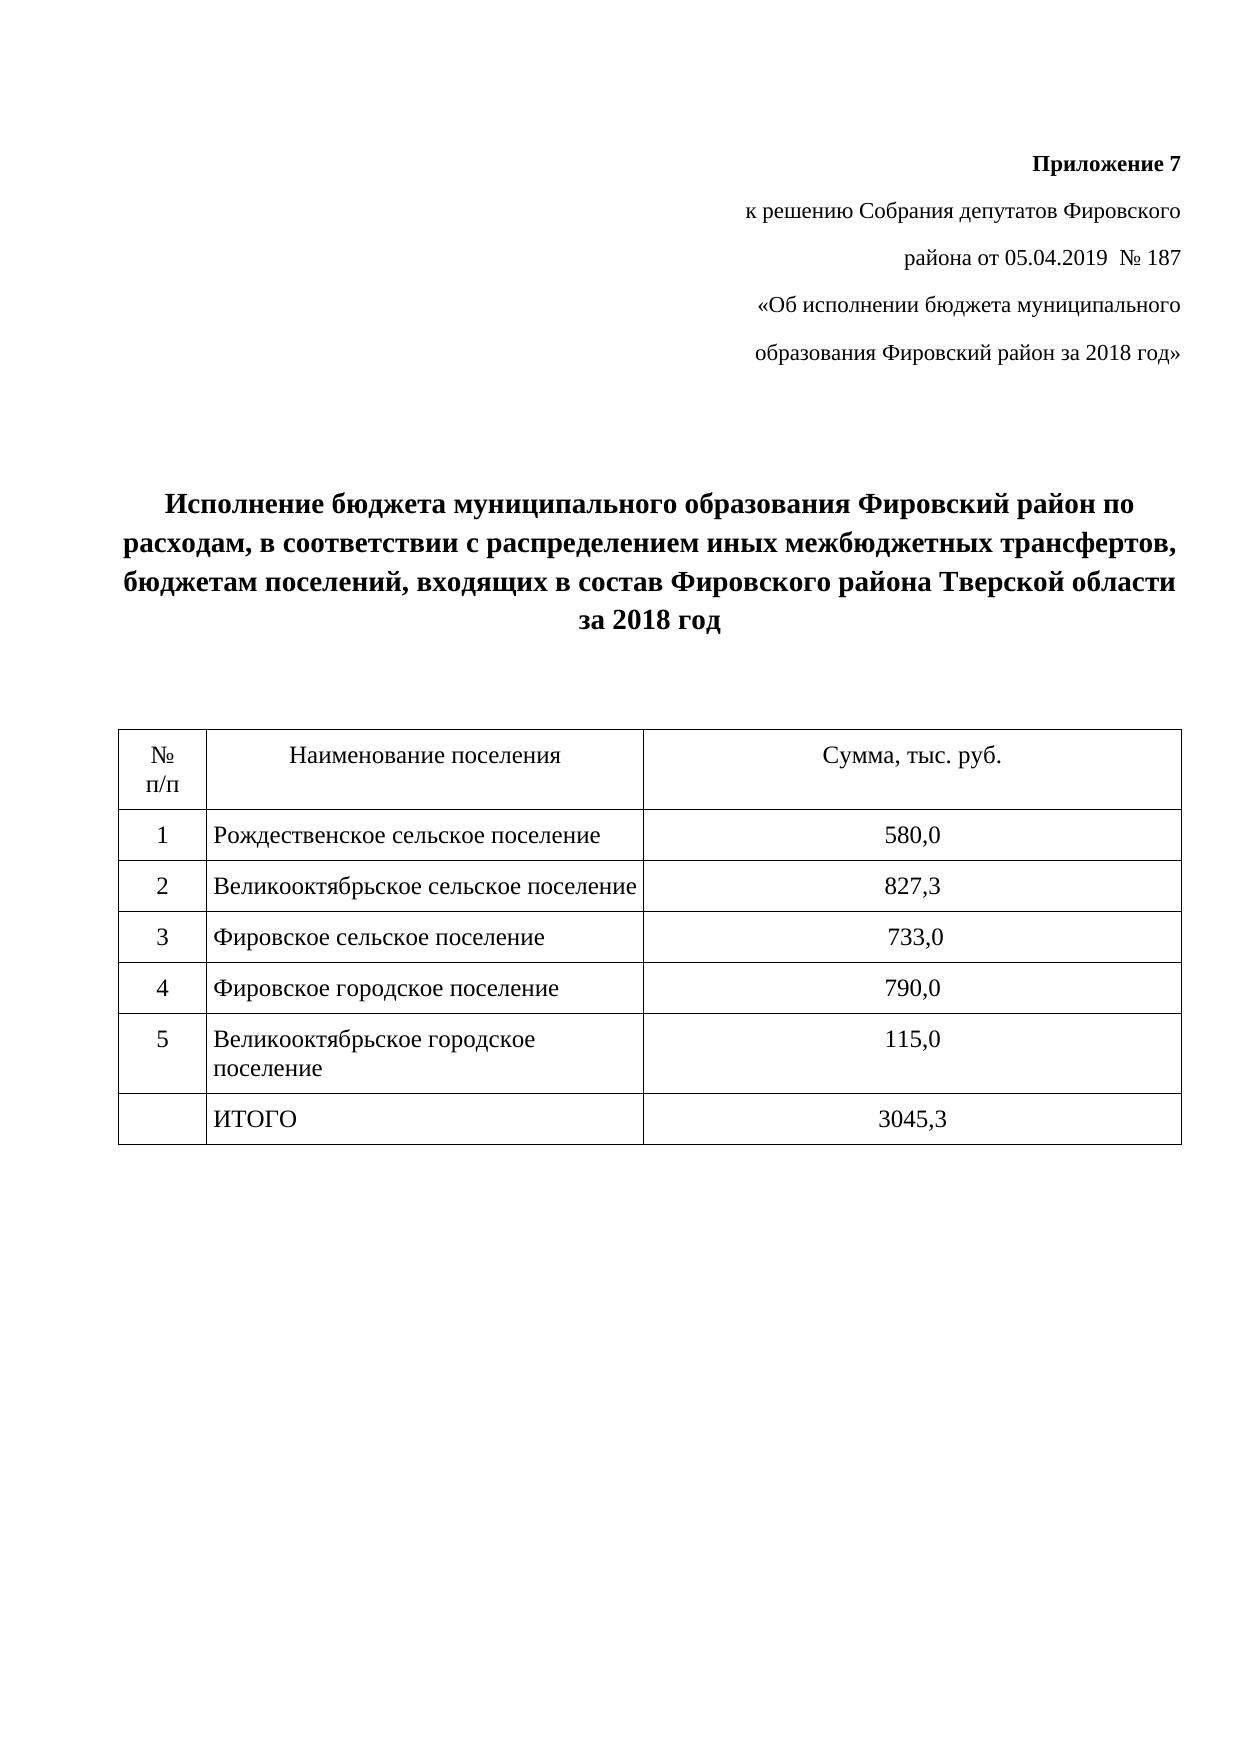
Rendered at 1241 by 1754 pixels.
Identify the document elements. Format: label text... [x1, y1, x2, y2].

table_cell Великооктябрьское сельское поселение [207, 861, 643, 911]
table_header № п/п [119, 730, 206, 808]
text района от 05.04.2019 № 187 [118, 244, 1181, 271]
table_cell ИТОГО [207, 1094, 643, 1143]
table_cell 115,0 [644, 1014, 1181, 1092]
table_cell Фировское сельское поселение [207, 912, 643, 962]
table_cell 827,3 [644, 861, 1181, 911]
table_header Сумма, тыс. руб. [644, 730, 1181, 808]
table_cell 4 [119, 963, 206, 1013]
table_cell Фировское городское поселение [207, 963, 643, 1013]
table_cell 580,0 [644, 810, 1181, 859]
text образования Фировский район за 2018 год» [118, 339, 1181, 365]
table_cell 733,0 [644, 912, 1181, 962]
table_cell 3045,3 [644, 1094, 1181, 1143]
table_header Наименование поселения [207, 730, 643, 808]
table_cell Рождественское сельское поселение [207, 810, 643, 859]
table_cell 2 [119, 861, 206, 911]
text «Об исполнении бюджета муниципального [118, 292, 1181, 318]
table_cell [119, 1094, 206, 1143]
text Исполнение бюджета муниципального образования Фировский район по расходам, в соответствии с распределением иных межбюджетных трансфертов, бюджетам поселений, входящих в состав Фировского района Тверской области за 2018 год [118, 487, 1181, 636]
text к решению Собрания депутатов Фировского [118, 197, 1181, 223]
table_cell 3 [119, 912, 206, 962]
text Приложение 7 [193, 150, 1181, 176]
table_cell Великооктябрьское городское поселение [207, 1014, 643, 1092]
table_cell 5 [119, 1014, 206, 1092]
table_cell 790,0 [644, 963, 1181, 1013]
table_cell 1 [119, 810, 206, 859]
